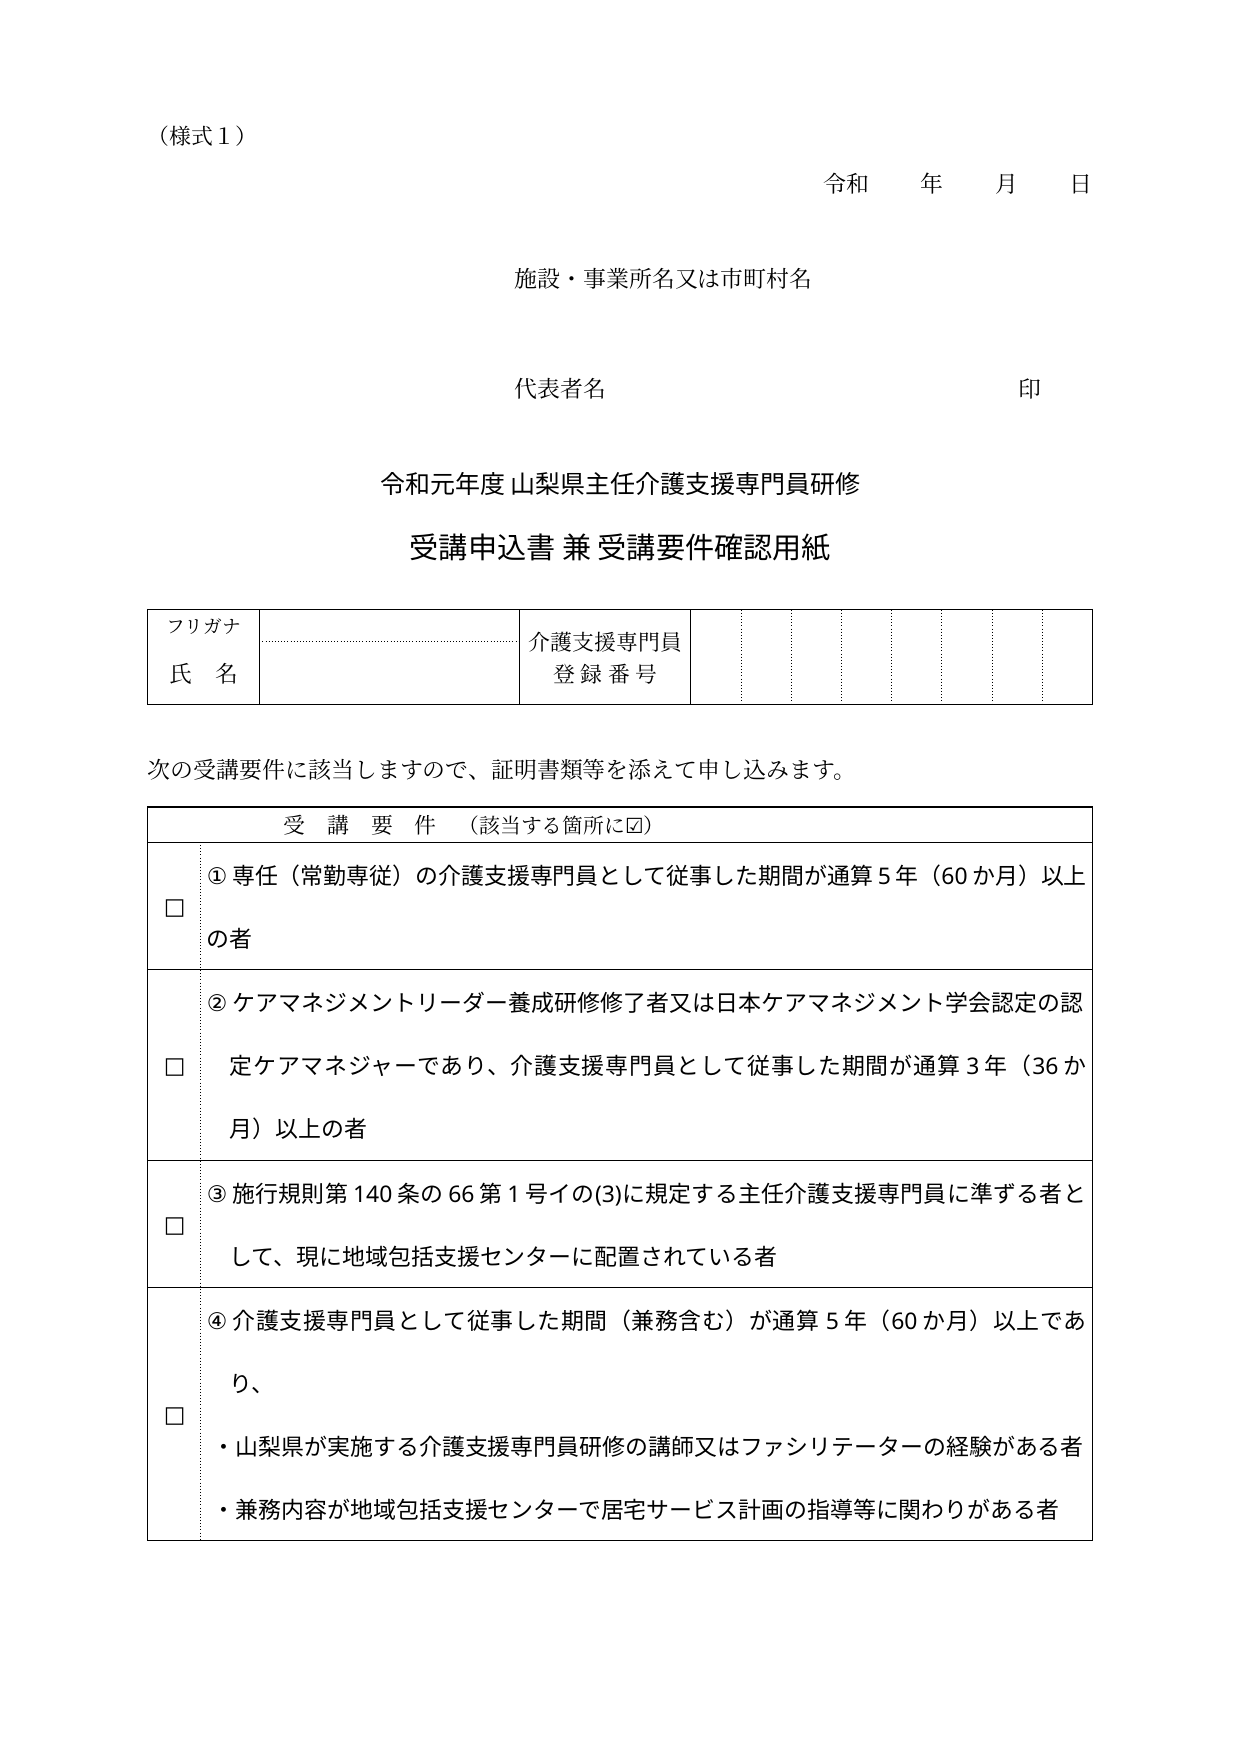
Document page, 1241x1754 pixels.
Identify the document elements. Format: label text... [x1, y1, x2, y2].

table_cell □ [148, 970, 201, 1159]
table_header [942, 610, 992, 704]
table_cell □ [148, 843, 201, 969]
text 受講申込書 兼 受講要件確認用紙 [148, 514, 1092, 577]
text （様式１） [148, 119, 1092, 151]
table_cell ①専任（常勤専従）の介護支援専門員として従事した期間が通算5年（60か月）以上の者 [201, 843, 1092, 969]
table_header [691, 610, 741, 704]
text 令和 年 月 日 [148, 151, 1092, 214]
table_header [741, 610, 791, 704]
table_header フリガナ 氏 名 [148, 610, 259, 704]
table_cell □ [148, 1161, 201, 1287]
table_header [260, 610, 519, 641]
table_header 受 講 要 件 （該当する箇所に☑） [201, 808, 1092, 842]
table_header [892, 610, 942, 704]
text 次の受講要件に該当しますので、証明書類等を添えて申し込みます。 [148, 737, 1092, 800]
table_header [992, 610, 1042, 704]
text 施設・事業所名又は市町村名 [148, 246, 1092, 309]
table_header [841, 610, 892, 704]
table_cell ③施行規則第140条の66第1号イの(3)に規定する主任介護支援専門員に準ずる者として、現に地域包括支援センターに配置されている者 [201, 1161, 1092, 1287]
text 令和元年度 山梨県主任介護支援専門員研修 [148, 451, 1092, 514]
table_header [791, 610, 841, 704]
table_cell □ [148, 1288, 201, 1540]
table_cell [260, 641, 519, 704]
table_header [1042, 610, 1092, 704]
table_header 介護支援専門員 登 録 番 号 [520, 610, 690, 704]
table_cell ②ケアマネジメントリーダー養成研修修了者又は日本ケアマネジメント学会認定の認定ケアマネジャーであり、介護支援専門員として従事した期間が通算3年（36か月）以上の者 [201, 970, 1092, 1159]
text 代表者名 印 [148, 356, 1092, 419]
table_header [148, 808, 201, 842]
table_cell ④介護支援専門員として従事した期間（兼務含む）が通算5年（60か月）以上であり、 ・山梨県が実施する介護支援専門員研修の講師又はファシリテーターの経験がある者 ・兼務内容が地域包括支援センターで居宅サービス計画の指導等に関わりがある者 [201, 1288, 1092, 1540]
